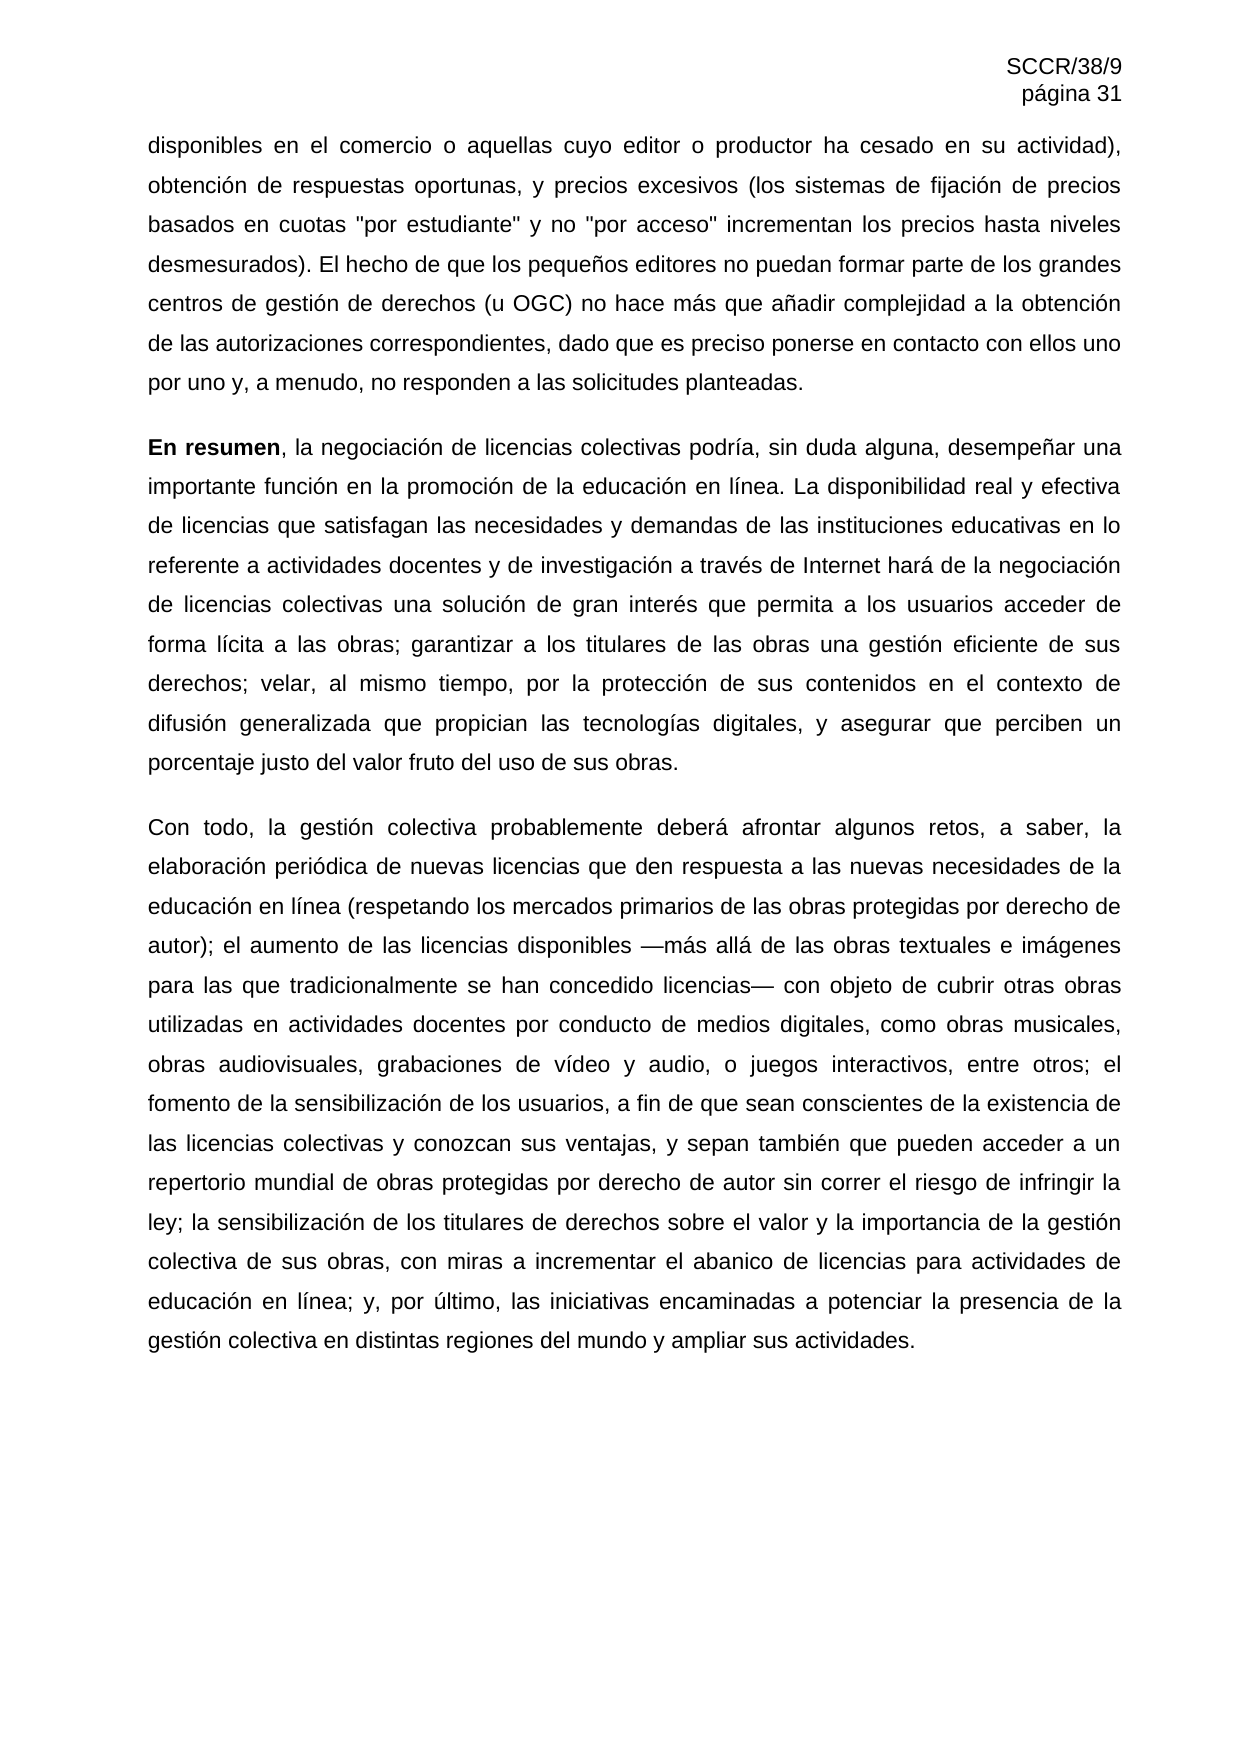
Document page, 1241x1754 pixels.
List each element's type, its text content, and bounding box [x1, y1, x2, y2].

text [148, 132, 1122, 395]
text Con todo, la gestión colectiva probablemente deberá afrontar algunos retos, a saber, la elaboración periódica de nuevas licencias que den respuesta a las nuevas necesidades de la educación en línea (respetando los mercados primarios de las obras protegidas por derecho de autor); el aumento de las licencias disponibles —más allá de las obras textuales e imágenes para las que tradicionalmente se han concedido licencias— con objeto de cubrir otras obras utilizadas en actividades docentes por conducto de medios digitales, como obras musicales, obras audiovisuales, grabaciones de vídeo y audio, o juegos interactivos, entre otros; el fomento de la sensibilización de los usuarios, a fin de que sean conscientes de la existencia de las licencias colectivas y conozcan sus ventajas, y sepan también que pueden acceder a un repertorio mundial de obras protegidas por derecho de autor sin correr el riesgo de infringir la ley; la sensibilización de los titulares de derechos sobre el valor y la importancia de la gestión colectiva de sus obras, con miras a incrementar el abanico de licencias para actividades de educación en línea; y, por último, las iniciativas encaminadas a potenciar la presencia de la gestión colectiva en distintas regiones del mundo y ampliar sus actividades. [148, 814, 1122, 1353]
text En resumen, la negociación de licencias colectivas podría, sin duda alguna, desempeñar una importante función en la promoción de la educación en línea. La disponibilidad real y efectiva de licencias que satisfagan las necesidades y demandas de las instituciones educativas en lo referente a actividades docentes y de investigación a través de Internet hará de la negociación de licencias colectivas una solución de gran interés que permita a los usuarios acceder de forma lícita a las obras; garantizar a los titulares de las obras una gestión eficiente de sus derechos; velar, al mismo tiempo, por la protección de sus contenidos en el contexto de difusión generalizada que propician las tecnologías digitales, y asegurar que perciben un porcentaje justo del valor fruto del uso de sus obras. [148, 433, 1122, 776]
